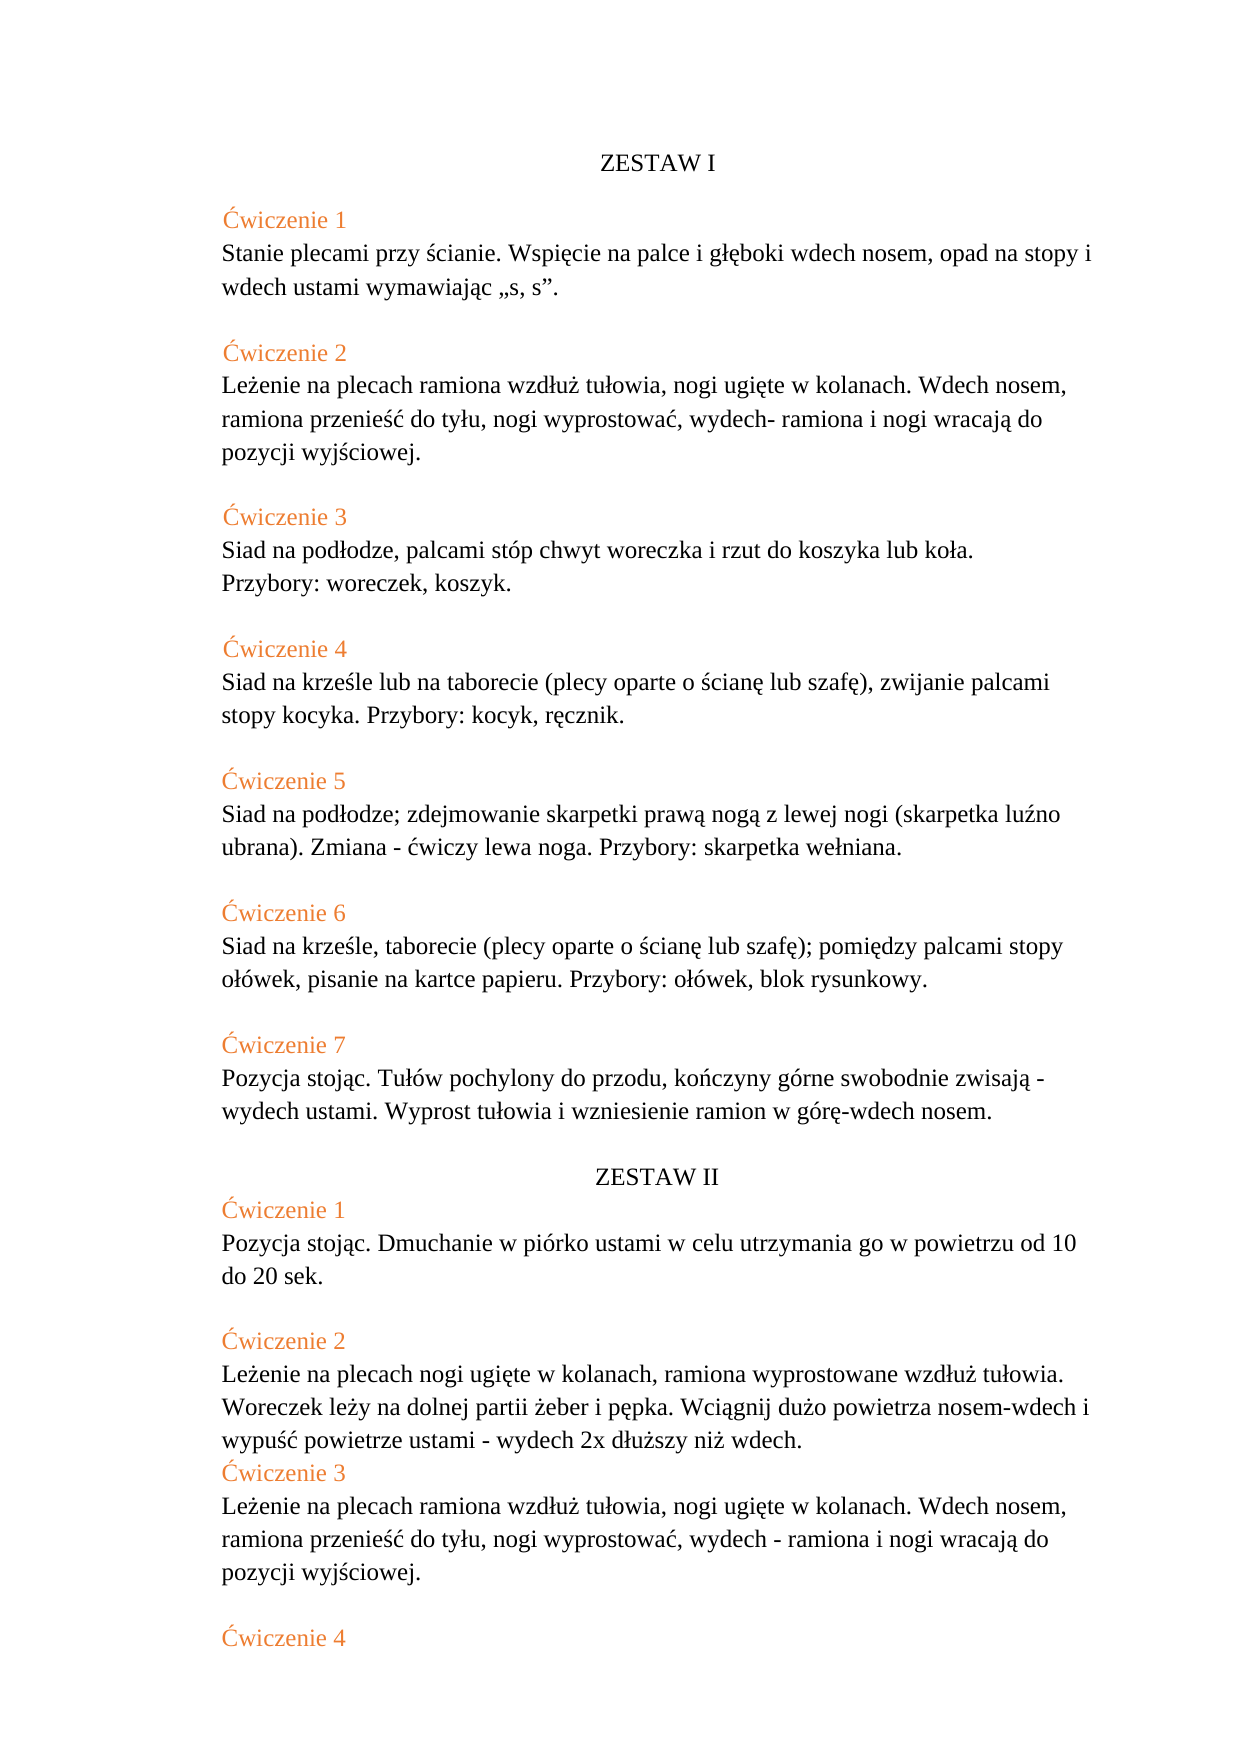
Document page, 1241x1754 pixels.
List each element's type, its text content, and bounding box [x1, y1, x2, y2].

list Ćwiczenie 6 [221, 898, 1093, 927]
text Ćwiczenie 2 [223, 338, 1093, 366]
list Leżenie na plecach ramiona wzdłuż tułowia, nogi ugięte w kolanach. Wdech nosem, ramiona przenieść do tyłu, nogi wyprostować, wydech- ramiona i nogi wracają do pozycji wyjściowej. [221, 371, 1093, 498]
text Ćwiczenie 3 [221, 1458, 1093, 1487]
text Leżenie na plecach nogi ugięte w kolanach, ramiona wyprostowane wzdłuż tułowia. Woreczek leży na dolnej partii żeber i pępka. Wciągnij dużo powietrza nosem-wdech i wypuść powietrze ustami - wydech 2x dłuższy niż wdech. [221, 1359, 1093, 1454]
list Siad na krześle, taborecie (plecy oparte o ścianę lub szafę); pomiędzy palcami stopy ołówek, pisanie na kartce papieru. Przybory: ołówek, blok rysunkowy. [221, 931, 1093, 993]
list Siad na podłodze, palcami stóp chwyt woreczka i rzut do koszyka lub koła. Przybory: woreczek, koszyk. [221, 535, 1093, 597]
text Pozycja stojąc. Dmuchanie w piórko ustami w celu utrzymania go w powietrzu od 10 do 20 sek. [221, 1228, 1093, 1322]
list Ćwiczenie 7 [221, 1030, 1093, 1059]
text Leżenie na plecach ramiona wzdłuż tułowia, nogi ugięte w kolanach. Wdech nosem, ramiona przenieść do tyłu, nogi wyprostować, wydech - ramiona i nogi wracają do pozycji wyjściowej. [221, 1491, 1093, 1586]
list Stanie plecami przy ścianie. Wspięcie na palce i głęboki wdech nosem, opad na stopy i wdech ustami wymawiając „s, s”. [221, 238, 1093, 300]
text Ćwiczenie 4 [221, 1623, 1093, 1652]
text Ćwiczenie 1 [221, 1195, 1093, 1224]
list Ćwiczenie 5 [221, 766, 1093, 795]
text Pozycja stojąc. Tułów pochylony do przodu, kończyny górne swobodnie zwisają - wydech ustami. Wyprost tułowia i wzniesienie ramion w górę-wdech nosem. [221, 1063, 1093, 1125]
text Ćwiczenie 1 [223, 206, 1093, 234]
text Ćwiczenie 2 [221, 1326, 1093, 1355]
text ZESTAW II [221, 1162, 1093, 1191]
text Ćwiczenie 4 [223, 634, 1093, 663]
text Ćwiczenie 3 [223, 502, 1093, 531]
list Siad na podłodze; zdejmowanie skarpetki prawą nogą z lewej nogi (skarpetka luźno ubrana). Zmiana - ćwiczy lewa noga. Przybory: skarpetka wełniana. [221, 799, 1093, 861]
list Siad na krześle lub na taborecie (plecy oparte o ścianę lub szafę), zwijanie palcami stopy kocyka. Przybory: kocyk, ręcznik. [221, 667, 1093, 729]
text ZESTAW I [223, 148, 1093, 176]
